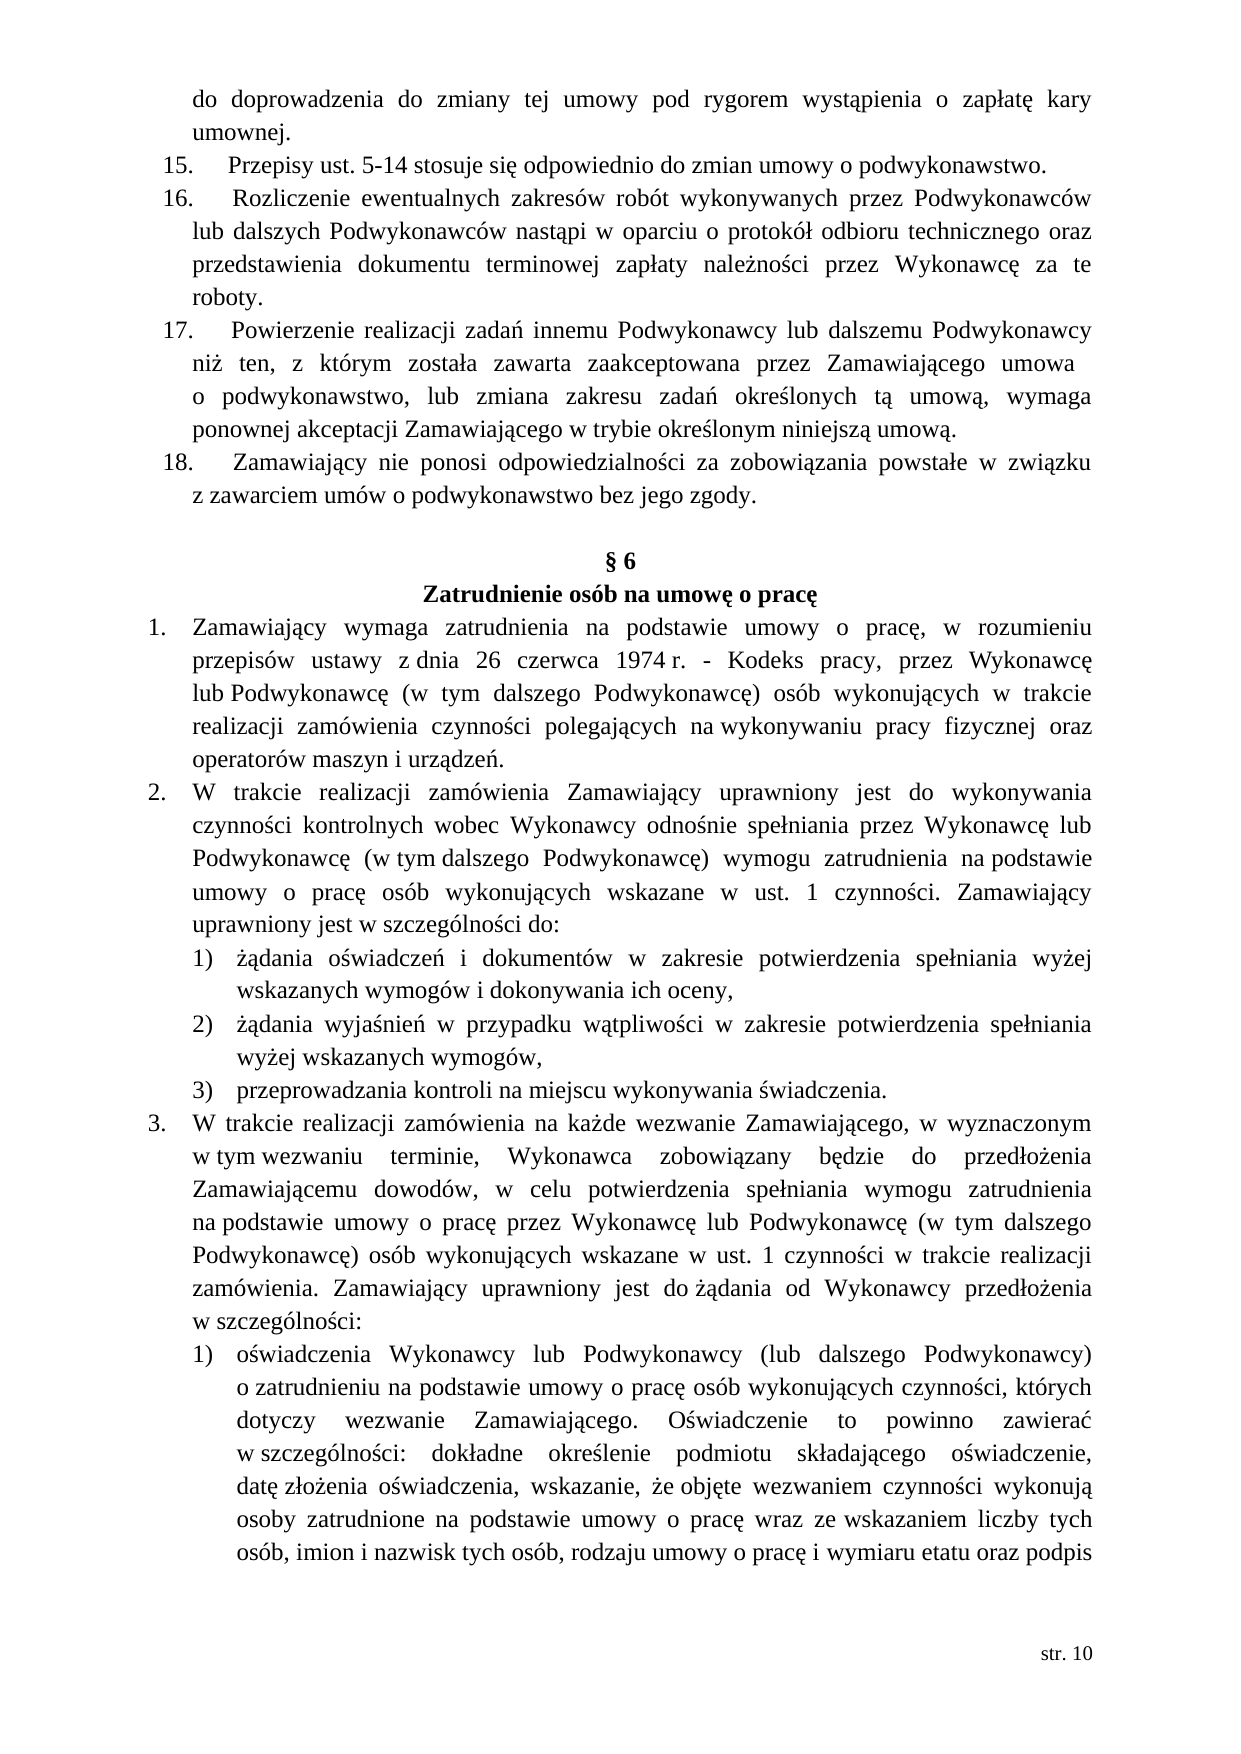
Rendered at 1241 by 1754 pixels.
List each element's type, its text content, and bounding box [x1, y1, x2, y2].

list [192, 1339, 1092, 1566]
list żądania oświadczeń i dokumentów w zakresie potwierdzenia spełniania wyżej wskazanych wymogów i dokonywania ich oceny, [192, 943, 1092, 1004]
list przeprowadzania kontroli na miejscu wykonywania świadczenia. [192, 1075, 1092, 1103]
text Zatrudnienie osób na umowę o pracę [148, 579, 1092, 608]
text § 6 [148, 546, 1092, 575]
list Zamawiający wymaga zatrudnienia na podstawie umowy o pracę, w rozumieniu przepisów ustawy z dnia 26 czerwca 1974 r. - Kodeks pracy, przez Wykonawcę lub Podwykonawcę (w tym dalszego Podwykonawcę) osób wykonujących w trakcie realizacji zamówienia czynności polegających na wykonywaniu pracy fizycznej oraz operatorów maszyn i urządzeń. [148, 612, 1092, 773]
list żądania wyjaśnień w przypadku wątpliwości w zakresie potwierdzenia spełniania wyżej wskazanych wymogów, [192, 1009, 1092, 1070]
list Rozliczenie ewentualnych zakresów robót wykonywanych przez Podwykonawców lub dalszych Podwykonawców nastąpi w oparciu o protokół odbioru technicznego oraz przedstawienia dokumentu terminowej zapłaty należności przez Wykonawcę za te roboty. [162, 183, 1092, 311]
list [162, 84, 1092, 146]
list W trakcie realizacji zamówienia Zamawiający uprawniony jest do wykonywania czynności kontrolnych wobec Wykonawcy odnośnie spełniania przez Wykonawcę lub Podwykonawcę (w tym dalszego Podwykonawcę) wymogu zatrudnienia na podstawie umowy o pracę osób wykonujących wskazane w ust. 1 czynności. Zamawiający uprawniony jest w szczególności do: [148, 777, 1092, 938]
list Przepisy ust. 5-14 stosuje się odpowiednio do zmian umowy o podwykonawstwo. [162, 150, 1092, 179]
list Zamawiający nie ponosi odpowiedzialności za zobowiązania powstałe w związku z zawarciem umów o podwykonawstwo bez jego zgody. [162, 447, 1092, 509]
list W trakcie realizacji zamówienia na każde wezwanie Zamawiającego, w wyznaczonym w tym wezwaniu terminie, Wykonawca zobowiązany będzie do przedłożenia Zamawiającemu dowodów, w celu potwierdzenia spełniania wymogu zatrudnienia na podstawie umowy o pracę przez Wykonawcę lub Podwykonawcę (w tym dalszego Podwykonawcę) osób wykonujących wskazane w ust. 1 czynności w trakcie realizacji zamówienia. Zamawiający uprawniony jest do żądania od Wykonawcy przedłożenia w szczególności: [148, 1108, 1092, 1334]
list Powierzenie realizacji zadań innemu Podwykonawcy lub dalszemu Podwykonawcy niż ten, z którym została zawarta zaakceptowana przez Zamawiającego umowa o podwykonawstwo, lub zmiana zakresu zadań określonych tą umową, wymaga ponownej akceptacji Zamawiającego w trybie określonym niniejszą umową. [162, 315, 1092, 443]
